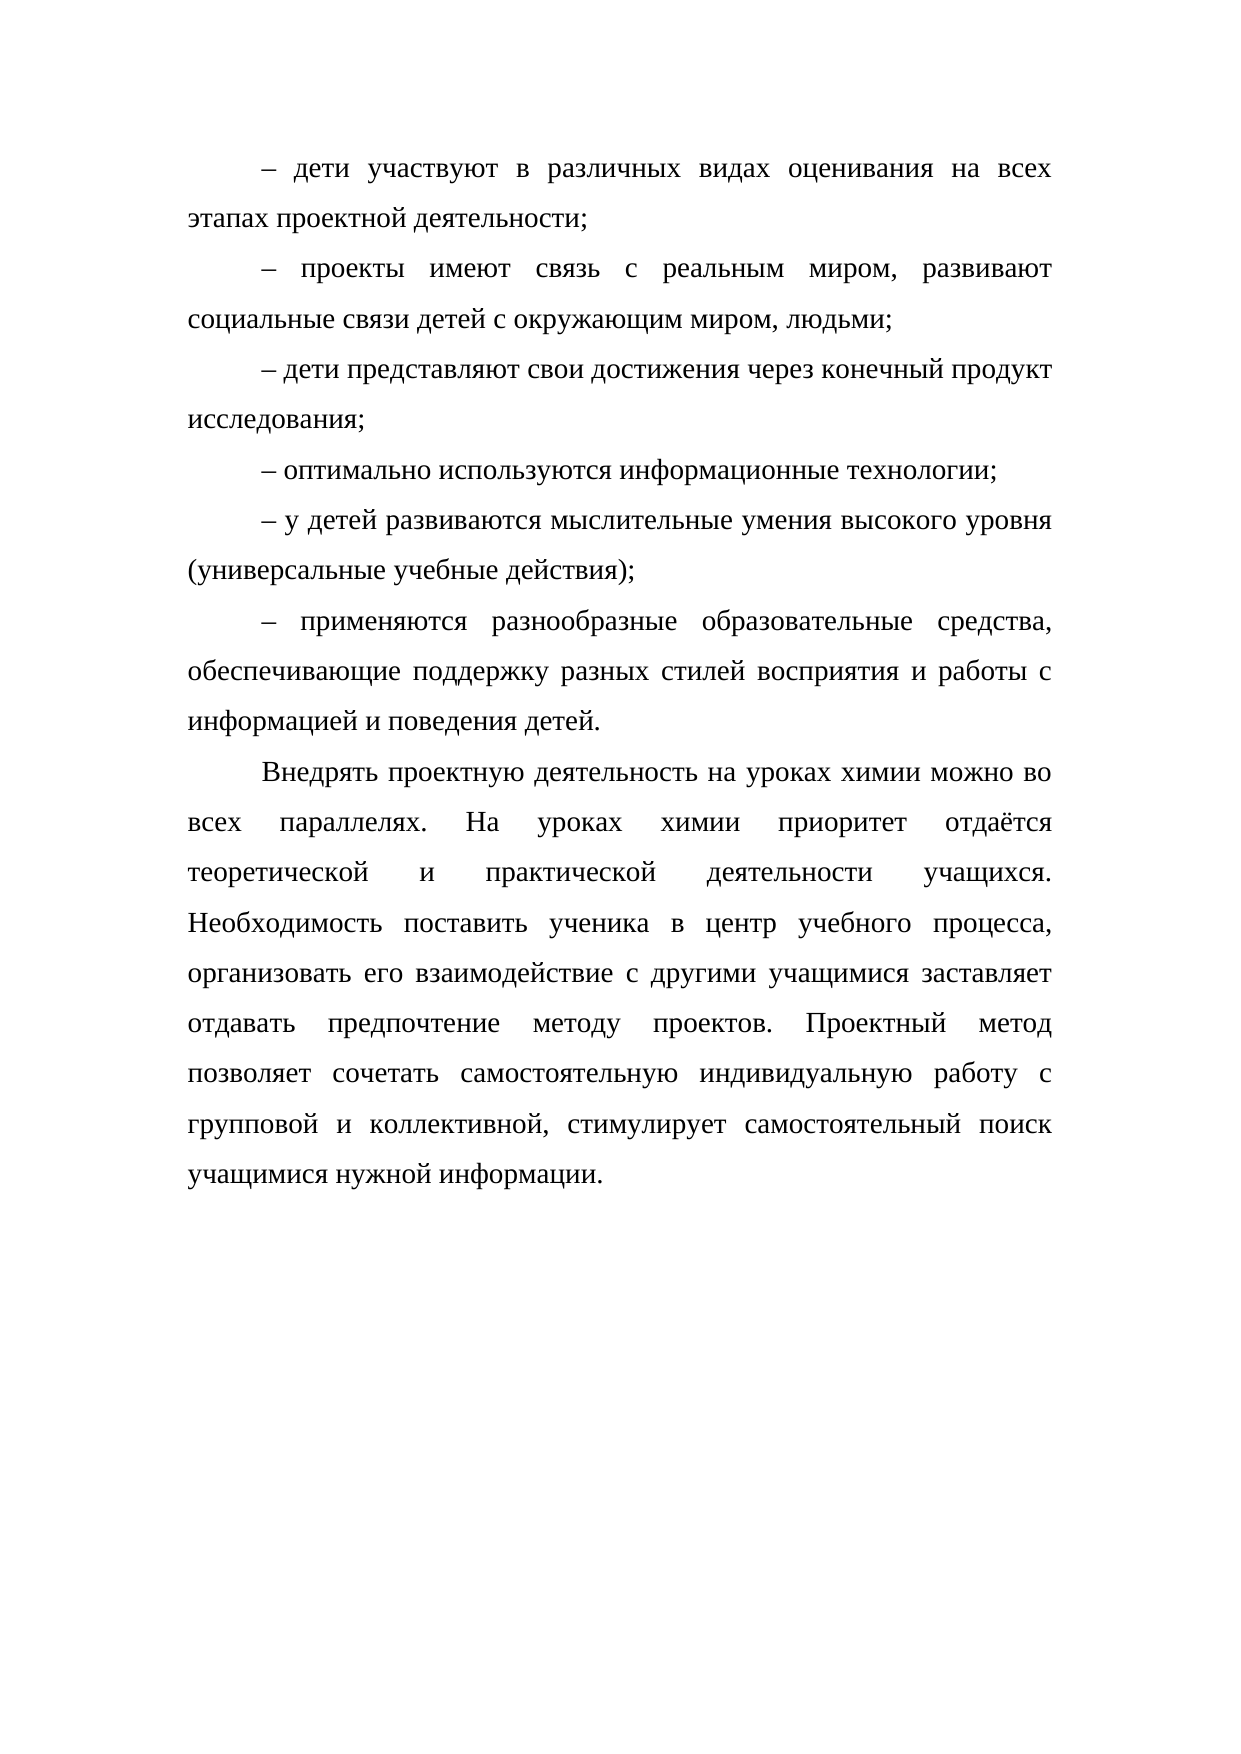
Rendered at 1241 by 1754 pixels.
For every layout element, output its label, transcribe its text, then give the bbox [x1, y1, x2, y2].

text – у детей развиваются мыслительные умения высокого уровня (универсальные учебные действия); [187, 502, 1053, 586]
text – применяются разнообразные образовательные средства, обеспечивающие поддержку разных стилей восприятия и работы с информацией и поведения детей. [187, 603, 1053, 737]
text Внедрять проектную деятельность на уроках химии можно во всех параллелях. На уроках химии приоритет отдаётся теоретической и практической деятельности учащихся. Необходимость поставить ученика в центр учебного процесса, организовать его взаимодействие с другими учащимися заставляет отдавать предпочтение методу проектов. Проектный метод позволяет сочетать самостоятельную индивидуальную работу с групповой и коллективной, стимулирует самостоятельный поиск учащимися нужной информации. [187, 754, 1053, 1190]
text – оптимально используются информационные технологии; [187, 452, 1053, 485]
text – дети представляют свои достижения через конечный продукт исследования; [187, 351, 1053, 435]
text – дети участвуют в различных видах оценивания на всех этапах проектной деятельности; [187, 150, 1053, 234]
text – проекты имеют связь с реальным миром, развивают социальные связи детей с окружающим миром, людьми; [187, 251, 1053, 334]
